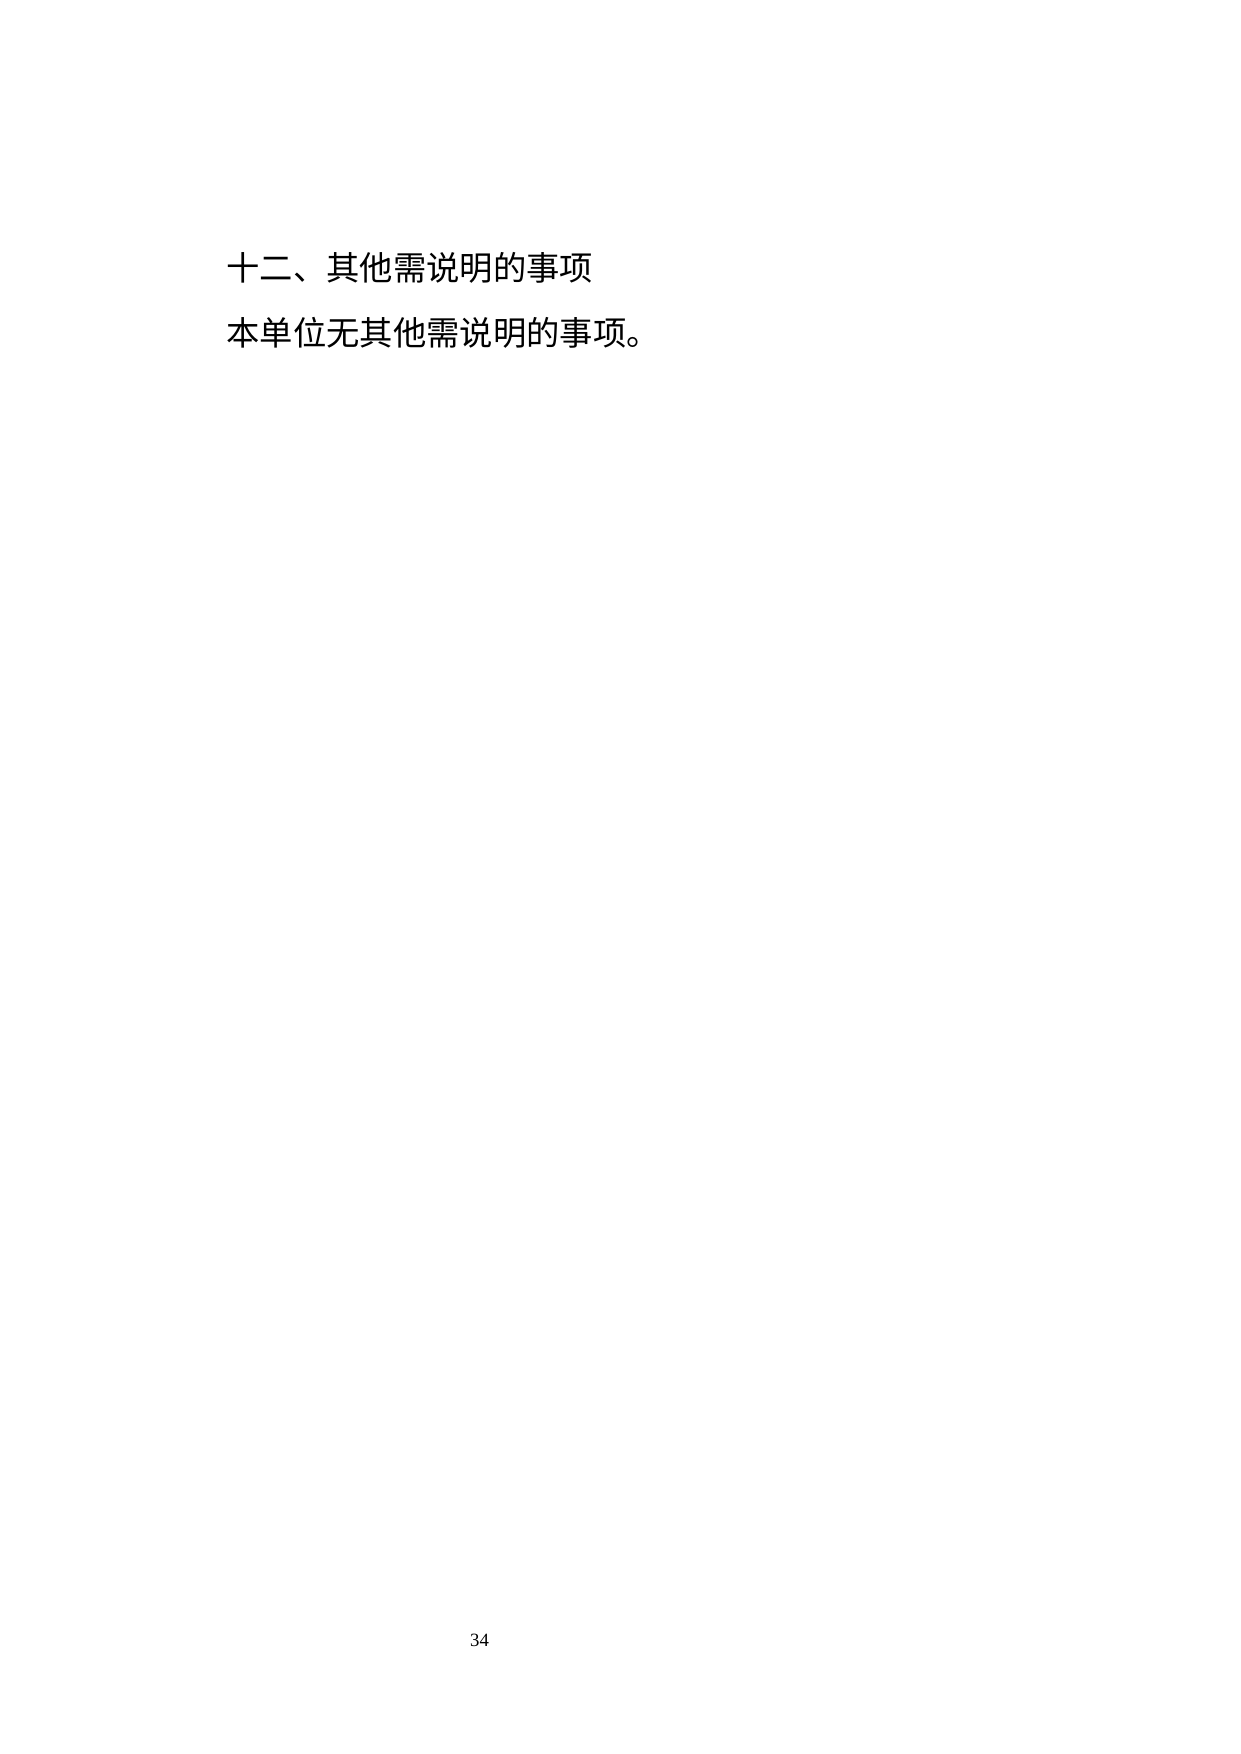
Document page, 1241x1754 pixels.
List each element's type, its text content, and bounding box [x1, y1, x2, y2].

text 十二、其他需说明的事项 [159, 233, 1081, 298]
text 本单位无其他需说明的事项。 [159, 298, 1081, 363]
